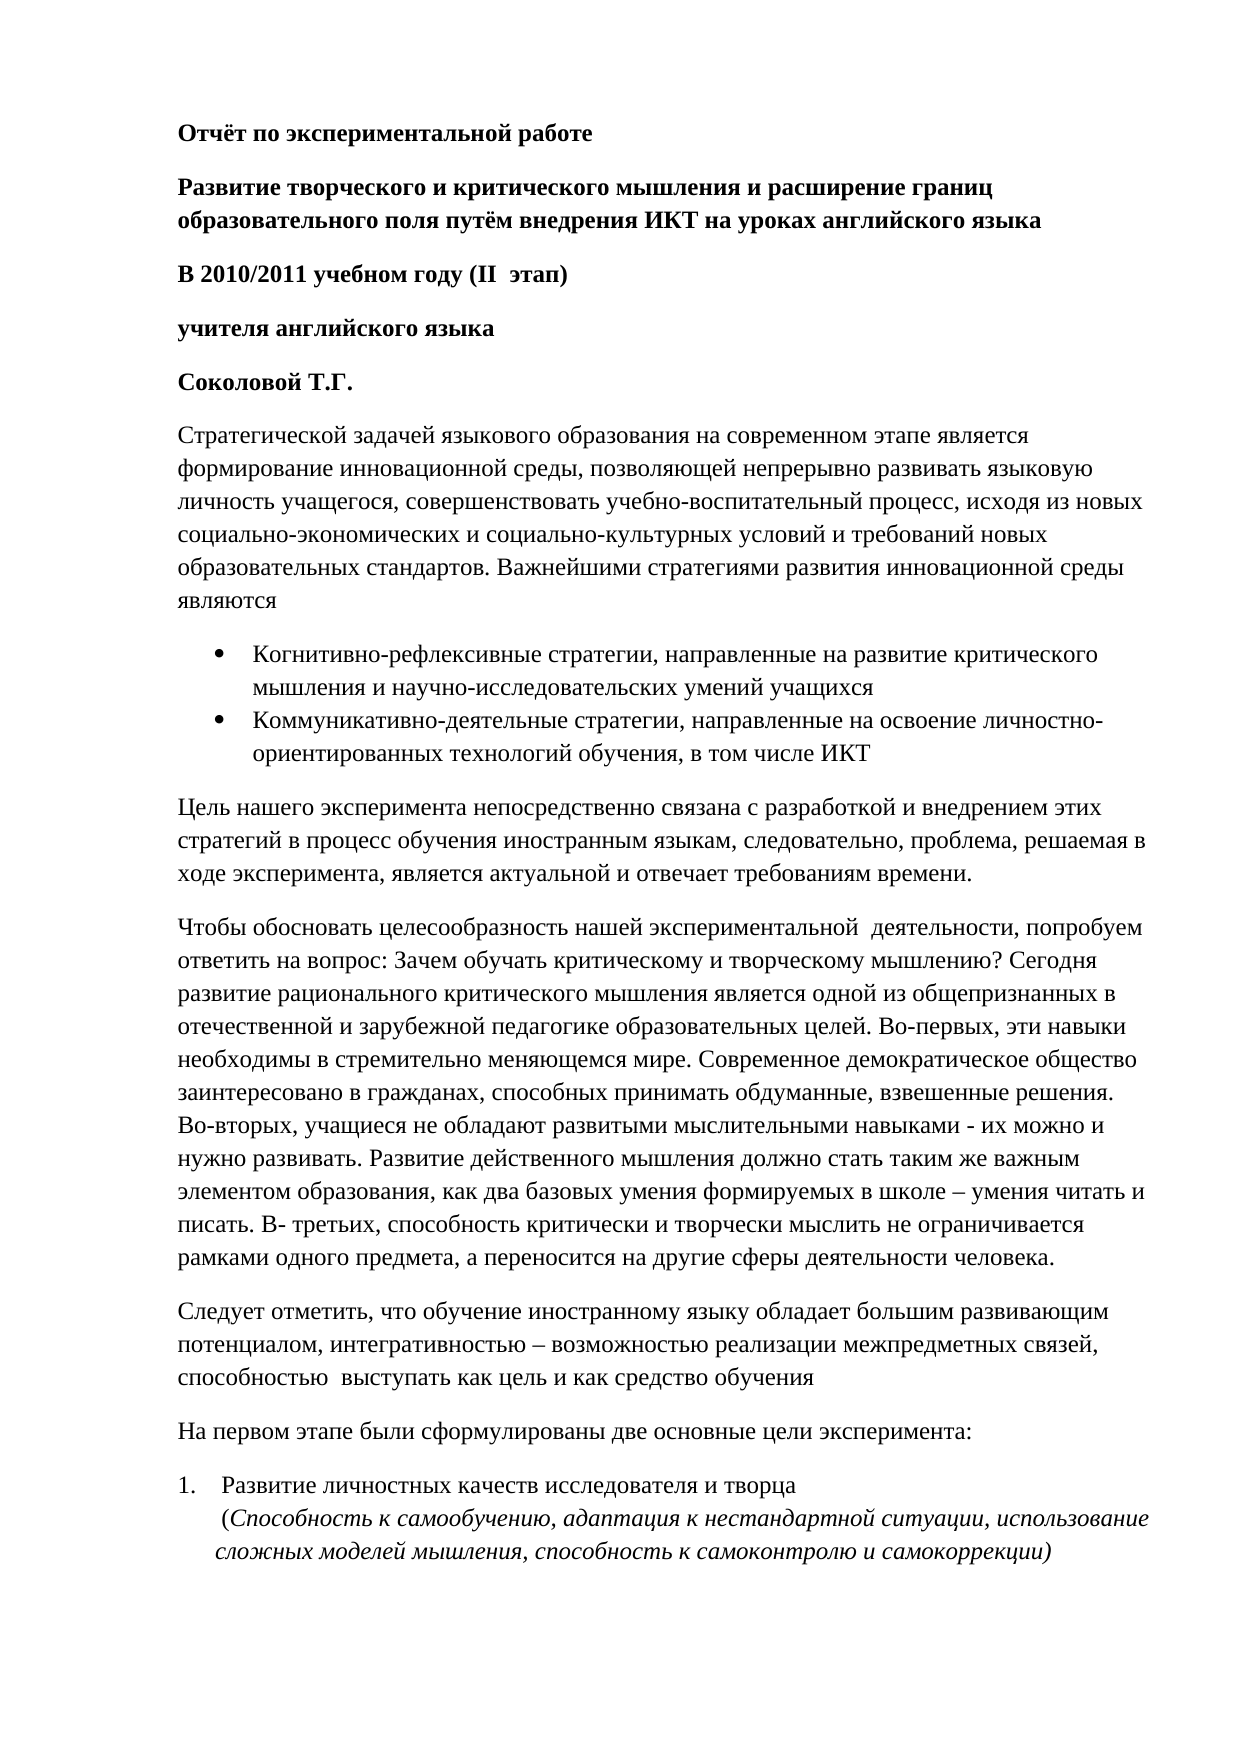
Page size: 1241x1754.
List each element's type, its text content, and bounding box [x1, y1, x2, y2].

text Чтобы обосновать целесообразность нашей экспериментальной деятельности, попробуем ответить на вопрос: Зачем обучать критическому и творческому мышлению? Сегодня развитие рационального критического мышления является одной из общепризнанных в отечественной и зарубежной педагогике образовательных целей. Во-первых, эти навыки необходимы в стремительно меняющемся мире. Современное демократическое общество заинтересовано в гражданах, способных принимать обдуманные, взвешенные решения. Во-вторых, учащиеся не обладают развитыми мыслительными навыками - их можно и нужно развивать. Развитие действенного мышления должно стать таким же важным элементом образования, как два базовых умения формируемых в школе – умения читать и писать. В- третьих, способность критически и творчески мыслить не ограничивается рамками одного предмета, а переносится на другие сферы деятельности человека. [177, 912, 1152, 1271]
text Следует отметить, что обучение иностранному языку обладает большим развивающим потенциалом, интегративностью – возможностью реализации межпредметных связей, способностью выступать как цель и как средство обучения [177, 1296, 1152, 1391]
text Отчёт по экспериментальной работе [177, 118, 1152, 147]
text Соколовой Т.Г. [177, 367, 1152, 395]
list Когнитивно-рефлексивные стратегии, направленные на развитие критического мышления и научно-исследовательских умений учащихся [215, 639, 1152, 701]
list Развитие личностных качеств исследователя и творца [177, 1470, 1152, 1499]
text Развитие творческого и критического мышления и расширение границ образовательного поля путём внедрения ИКТ на уроках английского языка [177, 172, 1152, 234]
text На первом этапе были сформулированы две основные цели эксперимента: [177, 1416, 1152, 1445]
list (Способность к самообучению, адаптация к нестандартной ситуации, использование сложных моделей мышления, способность к самоконтролю и самокоррекции) [215, 1503, 1152, 1565]
text учителя английского языка [177, 313, 1152, 341]
text Стратегической задачей языкового образования на современном этапе является формирование инновационной среды, позволяющей непрерывно развивать языковую личность учащегося, совершенствовать учебно-воспитательный процесс, исходя из новых социально-экономических и социально-культурных условий и требований новых образовательных стандартов. Важнейшими стратегиями развития инновационной среды являются [177, 420, 1152, 614]
text Цель нашего эксперимента непосредственно связана с разработкой и внедрением этих стратегий в процесс обучения иностранным языкам, следовательно, проблема, решаемая в ходе эксперимента, является актуальной и отвечает требованиям времени. [177, 792, 1152, 887]
text В 2010/2011 учебном году (II этап) [177, 259, 1152, 288]
list Коммуникативно-деятельные стратегии, направленные на освоение личностно-ориентированных технологий обучения, в том числе ИКТ [215, 705, 1152, 767]
